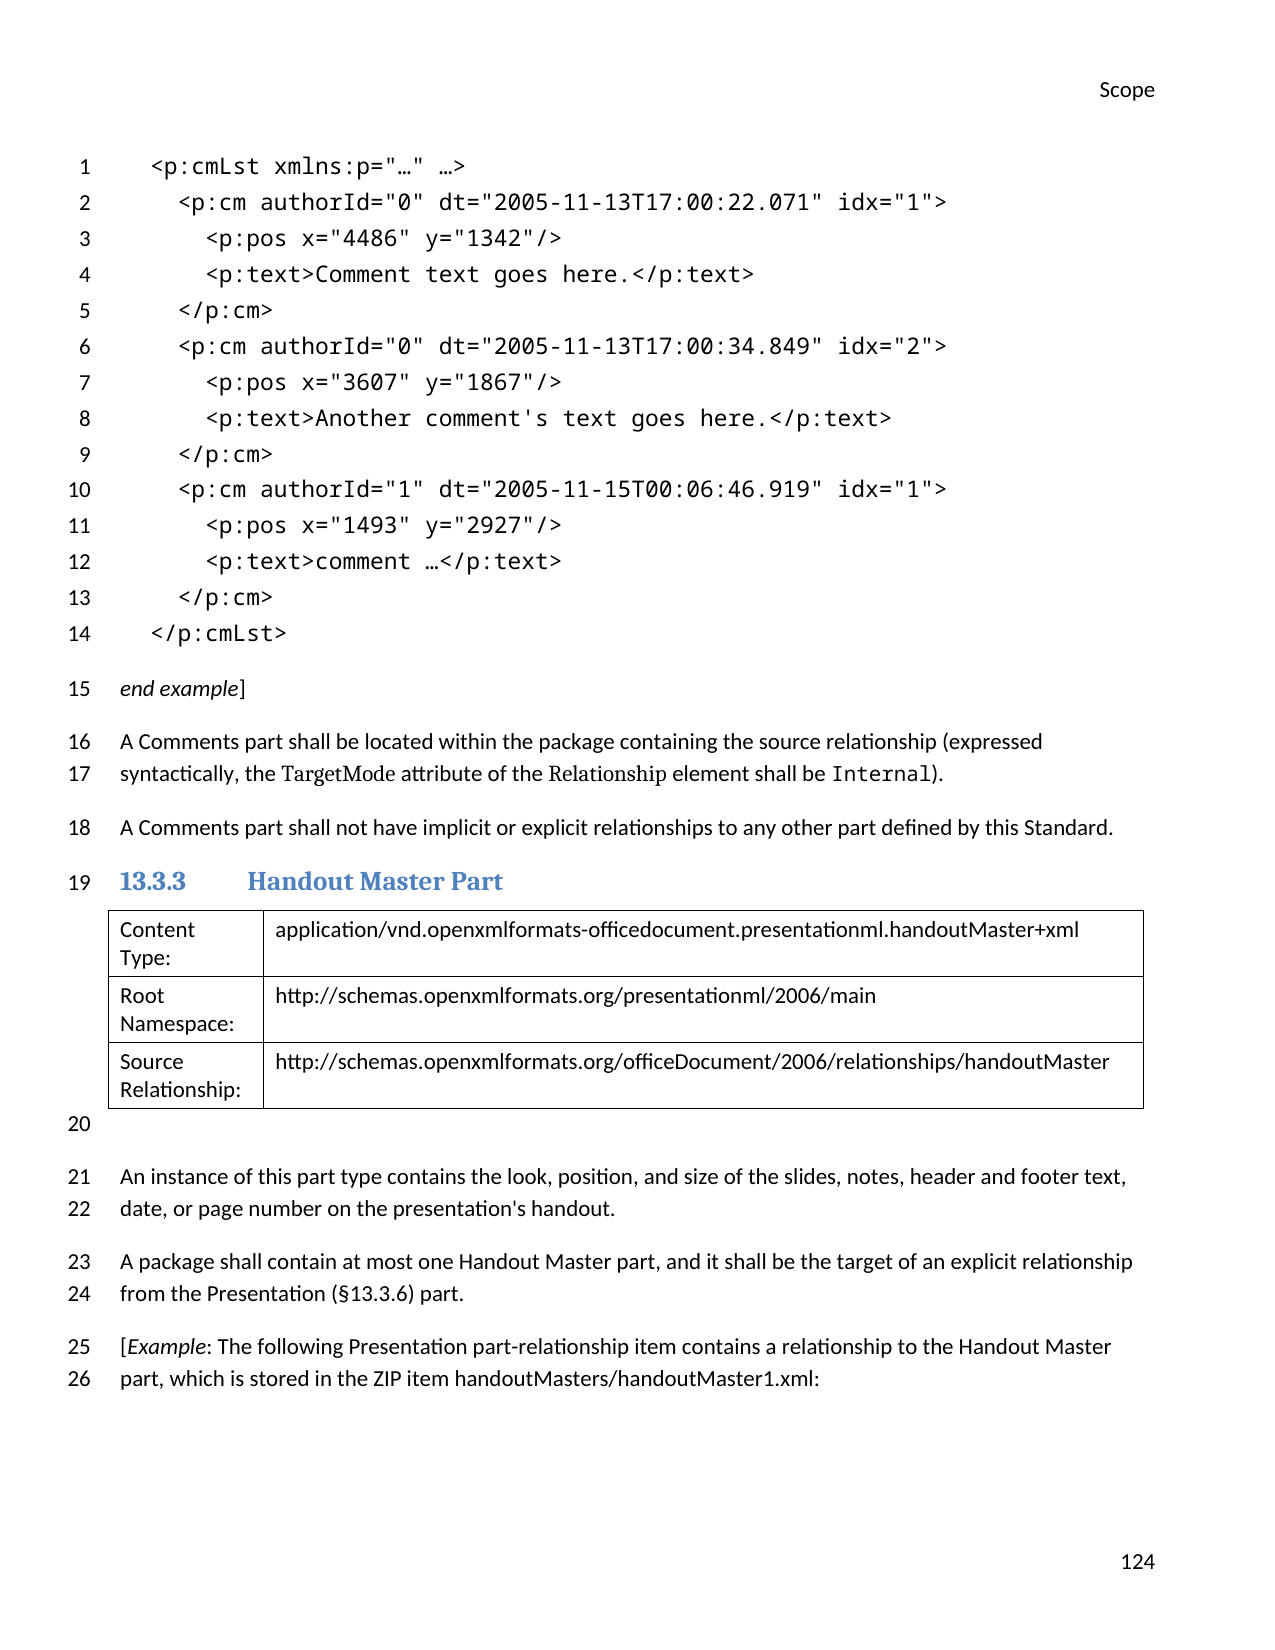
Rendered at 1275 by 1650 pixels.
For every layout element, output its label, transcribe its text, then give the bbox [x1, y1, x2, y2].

subtitle Handout Master Part [120, 866, 1155, 897]
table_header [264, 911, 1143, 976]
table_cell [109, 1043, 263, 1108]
text <p:cmLst xmlns:p="…" …> <p:cm authorId="0" dt="2005-11-13T17:00:22.071" idx="1"> <p:pos x="4486" y="1342"/> <p:text>Comment text goes here.</p:text> </p:cm> <p:cm authorId="0" dt="2005-11-13T17:00:34.849" idx="2"> <p:pos x="3607" y="1867"/> <p:text>Another comment's text goes here.</p:text> </p:cm> <p:cm authorId="1" dt="2005-11-15T00:06:46.919" idx="1"> <p:pos x="1493" y="2927"/> <p:text>comment …</p:text> </p:cm> </p:cmLst> [150, 150, 1155, 648]
text end example] [120, 674, 1155, 702]
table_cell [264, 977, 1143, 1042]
text [Example: The following Presentation part-relationship item contains a relationship to the Handout Master part, which is stored in the ZIP item handoutMasters/handoutMaster1.xml: [120, 1332, 1155, 1392]
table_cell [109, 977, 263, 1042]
text A package shall contain at most one Handout Master part, and it shall be the target of an explicit relationship from the Presentation (§13.3.6) part. [120, 1247, 1155, 1307]
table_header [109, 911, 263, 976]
text An instance of this part type contains the look, position, and size of the slides, notes, header and footer text, date, or page number on the presentation's handout. [120, 1162, 1155, 1222]
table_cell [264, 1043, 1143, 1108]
text A Comments part shall be located within the package containing the source relationship (expressed syntactically, the TargetMode attribute of the Relationship element shall be Internal). [120, 727, 1155, 788]
text A Comments part shall not have implicit or explicit relationships to any other part defined by this Standard. [120, 813, 1155, 841]
